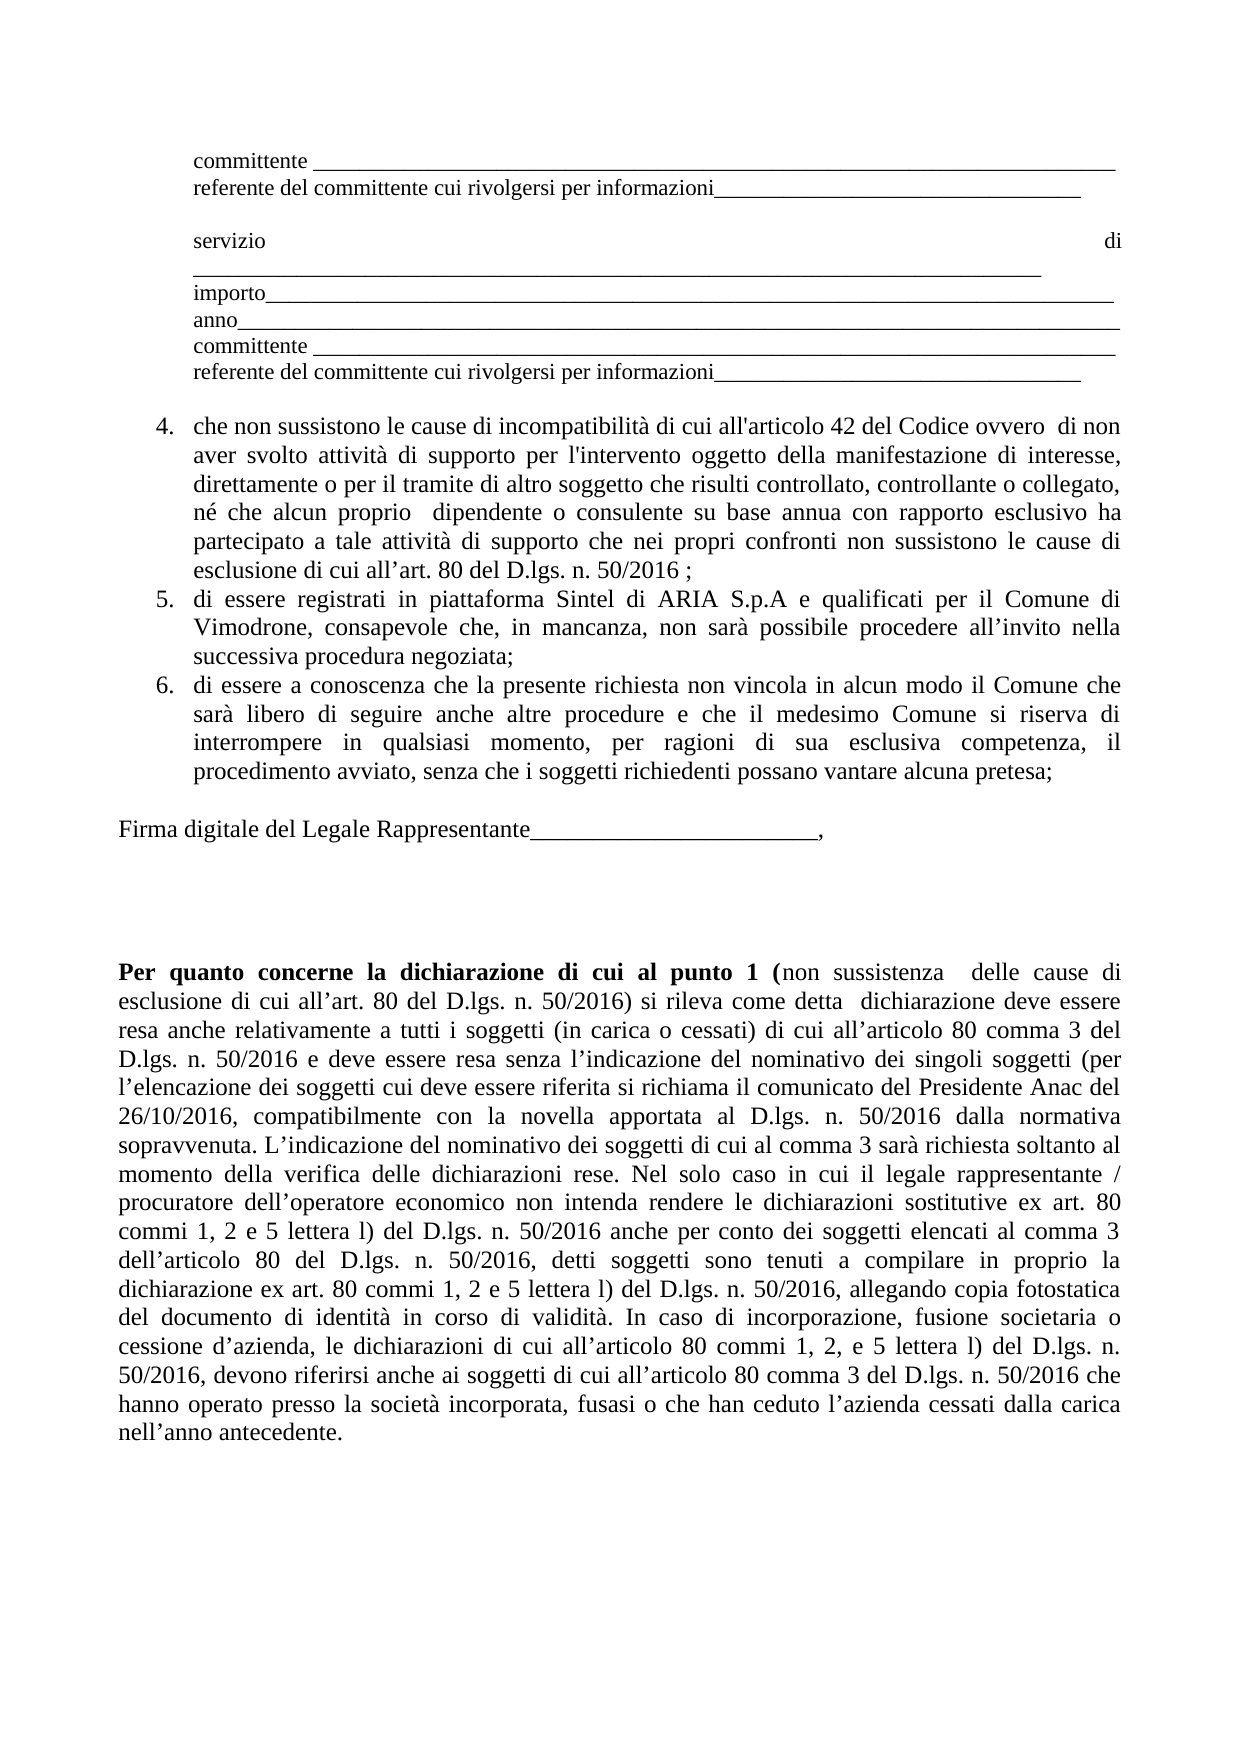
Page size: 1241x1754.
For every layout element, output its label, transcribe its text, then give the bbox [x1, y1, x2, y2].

list di essere a conoscenza che la presente richiesta non vincola in alcun modo il Comune che sarà libero di seguire anche altre procedure e che il medesimo Comune si riserva di interrompere in qualsiasi momento, per ragioni di sua esclusiva competenza, il procedimento avviato, senza che i soggetti richiedenti possano vantare alcuna pretesa; [156, 670, 1122, 785]
text Per quanto concerne la dichiarazione di cui al punto 1 (non sussistenza delle cause di esclusione di cui all’art. 80 del D.lgs. n. 50/2016) si rileva come detta dichiarazione deve essere resa anche relativamente a tutti i soggetti (in carica o cessati) di cui all’articolo 80 comma 3 del D.lgs. n. 50/2016 e deve essere resa senza l’indicazione del nominativo dei singoli soggetti (per l’elencazione dei soggetti cui deve essere riferita si richiama il comunicato del Presidente Anac del 26/10/2016, compatibilmente con la novella apportata al D.lgs. n. 50/2016 dalla normativa sopravvenuta. L’indicazione del nominativo dei soggetti di cui al comma 3 sarà richiesta soltanto al momento della verifica delle dichiarazioni rese. Nel solo caso in cui il legale rappresentante / procuratore dell’operatore economico non intenda rendere le dichiarazioni sostitutive ex art. 80 commi 1, 2 e 5 lettera l) del D.lgs. n. 50/2016 anche per conto dei soggetti elencati al comma 3 dell’articolo 80 del D.lgs. n. 50/2016, detti soggetti sono tenuti a compilare in proprio la dichiarazione ex art. 80 commi 1, 2 e 5 lettera l) del D.lgs. n. 50/2016, allegando copia fotostatica del documento di identità in corso di validità. In caso di incorporazione, fusione societaria o cessione d’azienda, le dichiarazioni di cui all’articolo 80 commi 1, 2, e 5 lettera l) del D.lgs. n. 50/2016, devono riferirsi anche ai soggetti di cui all’articolo 80 comma 3 del D.lgs. n. 50/2016 che hanno operato presso la società incorporata, fusasi o che han ceduto l’azienda cessati dalla carica nell’anno antecedente. [118, 957, 1122, 1446]
text servizio di __________________________________________________________________________ [193, 227, 1122, 279]
text committente ______________________________________________________________________ [193, 332, 1122, 358]
list di essere registrati in piattaforma Sintel di ARIA S.p.A e qualificati per il Comune di Vimodrone, consapevole che, in mancanza, non sarà possibile procedere all’invito nella successiva procedura negoziata; [156, 584, 1122, 670]
text Firma digitale del Legale Rappresentante_______________________, [118, 814, 1122, 842]
list che non sussistono le cause di incompatibilità di cui all'articolo 42 del Codice ovvero di non aver svolto attività di supporto per l'intervento oggetto della manifestazione di interesse, direttamente o per il tramite di altro soggetto che risulti controllato, controllante o collegato, né che alcun proprio dipendente o consulente su base annua con rapporto esclusivo ha partecipato a tale attività di supporto che nei propri confronti non sussistono le cause di esclusione di cui all’art. 80 del D.lgs. n. 50/2016 ; [156, 411, 1122, 584]
text referente del committente cui rivolgersi per informazioni________________________________ [193, 358, 1122, 385]
text committente ______________________________________________________________________ [193, 148, 1122, 174]
text referente del committente cui rivolgersi per informazioni________________________________ [193, 174, 1122, 200]
